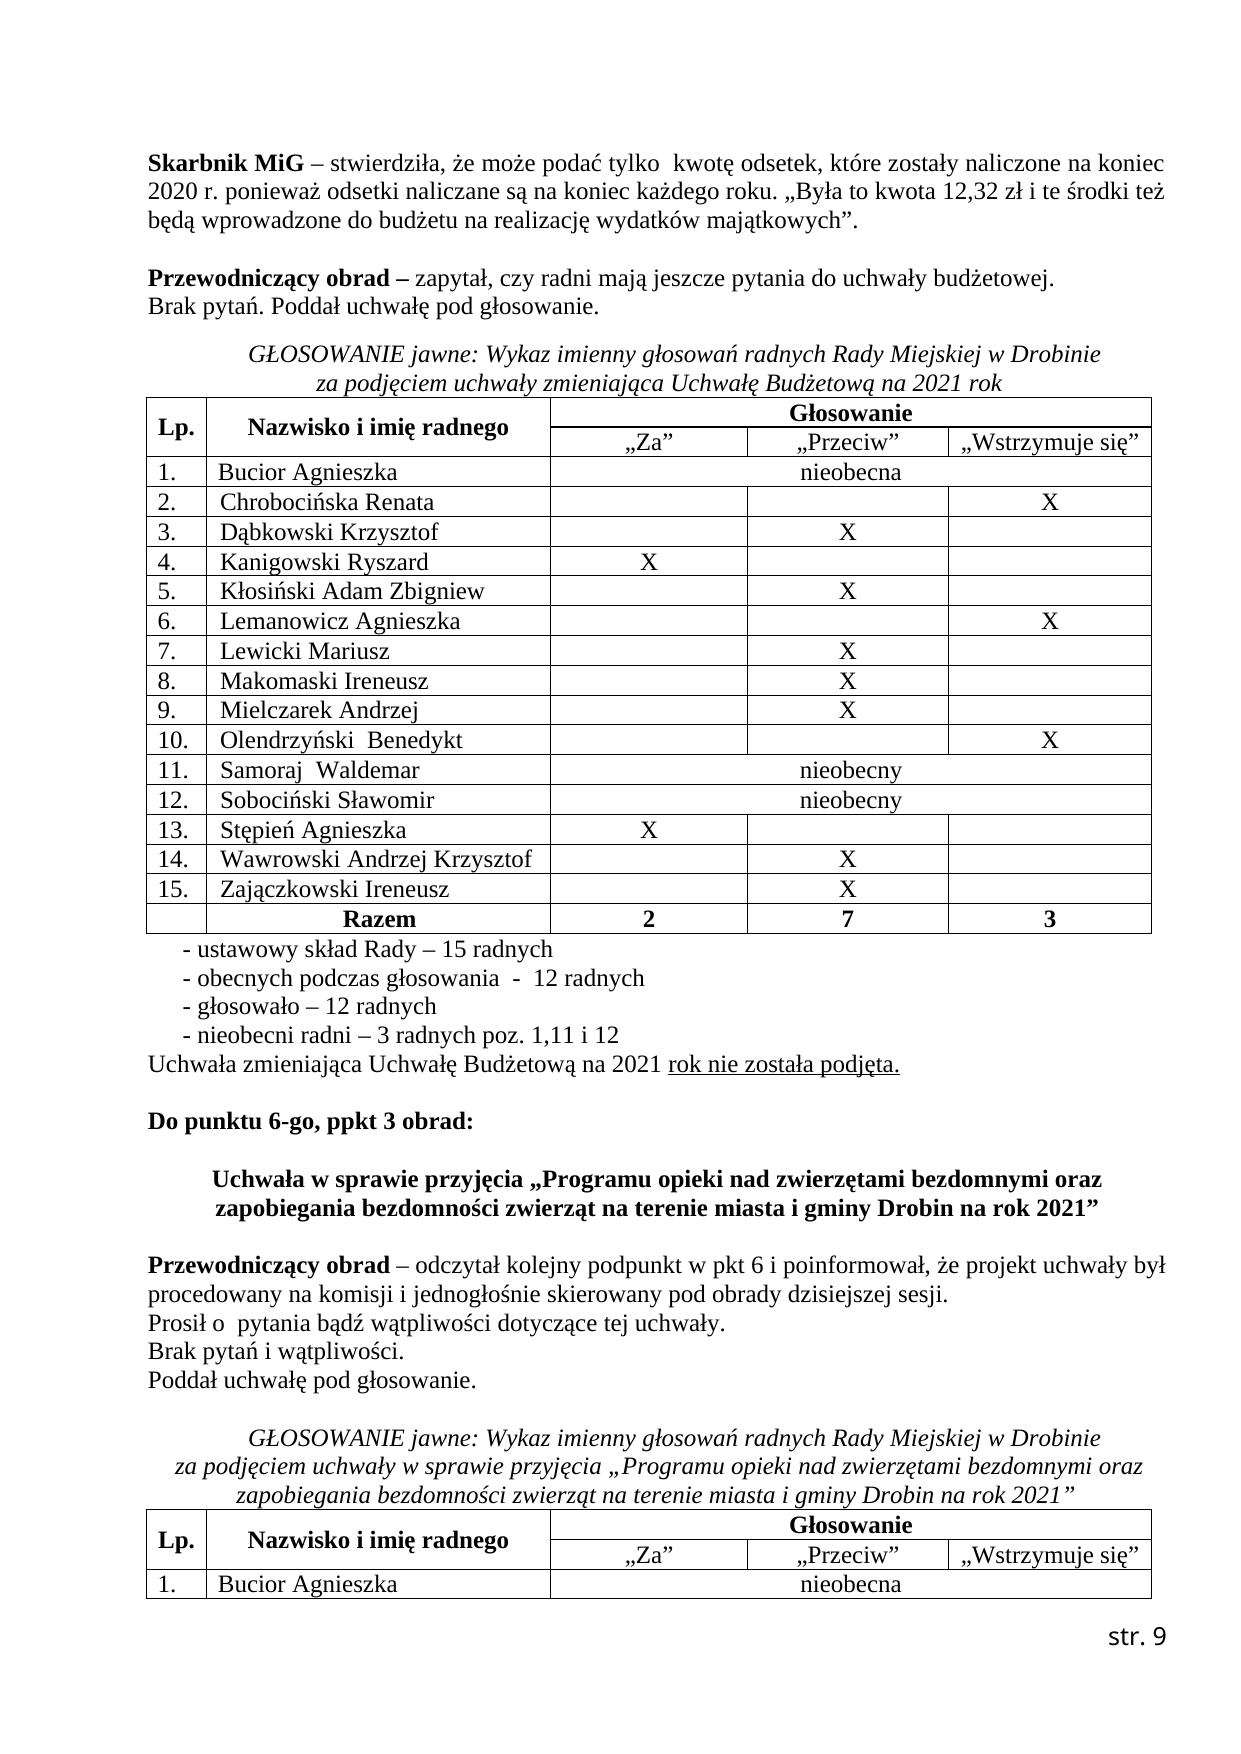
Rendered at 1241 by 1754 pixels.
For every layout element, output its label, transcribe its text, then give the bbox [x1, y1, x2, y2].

table_cell [748, 547, 948, 575]
table_cell Olendrzyński Benedykt [207, 725, 550, 754]
table_cell Chrobocińska Renata [207, 487, 550, 516]
table_cell Sobociński Sławomir [207, 785, 550, 814]
table_cell [949, 517, 1151, 546]
table_cell Samoraj Waldemar [207, 755, 550, 784]
table_cell X [748, 576, 948, 605]
table_cell [949, 636, 1151, 665]
table_header Nazwisko i imię radnego [207, 1510, 550, 1568]
text Przewodniczący obrad – zapytał, czy radni mają jeszcze pytania do uchwały budżetowej. [148, 263, 1167, 291]
table_cell X [551, 547, 747, 575]
table_cell Wawrowski Andrzej Krzysztof [207, 845, 550, 873]
table_header Nazwisko i imię radnego [207, 398, 550, 456]
table_cell 10. [147, 725, 206, 754]
table_cell [551, 666, 747, 694]
table_header Lp. [147, 398, 206, 456]
text Brak pytań. Poddał uchwałę pod głosowanie. [148, 291, 1167, 320]
table_cell 2 [551, 904, 747, 933]
text Poddał uchwałę pod głosowanie. [148, 1365, 1167, 1394]
table_cell 3. [147, 517, 206, 546]
table_cell 11. [147, 755, 206, 784]
table_cell 9. [147, 696, 206, 724]
table_cell Lemanowicz Agnieszka [207, 606, 550, 635]
table_cell nieobecna [551, 1570, 1151, 1598]
text Uchwała zmieniająca Uchwałę Budżetową na 2021 rok nie została podjęta. [148, 1049, 1167, 1078]
table_cell X [748, 517, 948, 546]
text GŁOSOWANIE jawne: Wykaz imienny głosowań radnych Rady Miejskiej w Drobinie [145, 339, 1167, 368]
table_cell X [949, 606, 1151, 635]
table_cell 13. [147, 815, 206, 843]
table_cell nieobecny [551, 755, 1151, 784]
table_cell [748, 487, 948, 516]
table_cell [949, 874, 1151, 903]
table_cell X [748, 636, 948, 665]
table_cell [551, 725, 747, 754]
table_cell 7. [147, 636, 206, 665]
table_cell [551, 576, 747, 605]
text Brak pytań i wątpliwości. [148, 1336, 1167, 1365]
table_cell „Za” [551, 428, 747, 456]
text - głosowało – 12 radnych [145, 991, 1167, 1020]
table_header Głosowanie [551, 398, 1151, 426]
table_cell 14. [147, 845, 206, 873]
table_header Lp. [147, 1510, 206, 1568]
table_cell „Przeciw” [748, 428, 948, 456]
table_cell [551, 636, 747, 665]
table_cell 15. [147, 874, 206, 903]
table_cell [551, 874, 747, 903]
table_cell Stępień Agnieszka [207, 815, 550, 843]
table_cell 6. [147, 606, 206, 635]
table_cell 8. [147, 666, 206, 694]
text Uchwała w sprawie przyjęcia „Programu opieki nad zwierzętami bezdomnymi oraz zapobiegania bezdomności zwierząt na terenie miasta i gminy Drobin na rok 2021” [148, 1164, 1167, 1221]
table_cell 12. [147, 785, 206, 814]
table_cell X [748, 874, 948, 903]
table_cell X [748, 666, 948, 694]
table_cell [949, 815, 1151, 843]
table_cell [949, 696, 1151, 724]
table_cell [147, 904, 206, 933]
table_cell 1. [147, 457, 206, 486]
table_cell Kłosiński Adam Zbigniew [207, 576, 550, 605]
text Do punktu 6-go, ppkt 3 obrad: [148, 1106, 1167, 1135]
table_cell nieobecna [551, 457, 1151, 486]
table_cell 3 [949, 904, 1151, 933]
table_cell Zajączkowski Ireneusz [207, 874, 550, 903]
table_cell 1. [147, 1570, 206, 1598]
table_cell Razem [207, 904, 550, 933]
table_cell [748, 606, 948, 635]
table_cell Lewicki Mariusz [207, 636, 550, 665]
table_cell [748, 815, 948, 843]
table_cell [949, 576, 1151, 605]
text - ustawowy skład Rady – 15 radnych [145, 934, 1167, 963]
table_cell „Wstrzymuje się” [949, 1540, 1151, 1568]
table_cell X [949, 725, 1151, 754]
table_cell nieobecny [551, 785, 1151, 814]
table_header Głosowanie [551, 1510, 1151, 1539]
table_cell [748, 725, 948, 754]
table_cell Bucior Agnieszka [207, 1570, 550, 1598]
table_cell Mielczarek Andrzej [207, 696, 550, 724]
table_cell X [949, 487, 1151, 516]
table_cell „Wstrzymuje się” [949, 428, 1151, 456]
table_cell [551, 606, 747, 635]
table_cell 4. [147, 547, 206, 575]
table_cell „Przeciw” [748, 1540, 948, 1568]
table_cell Bucior Agnieszka [207, 457, 550, 486]
table_cell Dąbkowski Krzysztof [207, 517, 550, 546]
table_cell [551, 696, 747, 724]
table_cell 7 [748, 904, 948, 933]
table_cell „Za” [551, 1540, 747, 1568]
text Prosił o pytania bądź wątpliwości dotyczące tej uchwały. [148, 1308, 1167, 1336]
text - obecnych podczas głosowania - 12 radnych [145, 963, 1167, 991]
table_cell X [748, 696, 948, 724]
text Przewodniczący obrad – odczytał kolejny podpunkt w pkt 6 i poinformował, że projekt uchwały był procedowany na komisji i jednogłośnie skierowany pod obrady dzisiejszej sesji. [148, 1250, 1167, 1308]
table_cell Makomaski Ireneusz [207, 666, 550, 694]
table_cell X [748, 845, 948, 873]
table_cell X [551, 815, 747, 843]
text za podjęciem uchwały zmieniająca Uchwałę Budżetową na 2021 rok [148, 368, 1167, 397]
text - nieobecni radni – 3 radnych poz. 1,11 i 12 [145, 1020, 1167, 1049]
text za podjęciem uchwały w sprawie przyjęcia „Programu opieki nad zwierzętami bezdomnymi oraz zapobiegania bezdomności zwierząt na terenie miasta i gminy Drobin na rok 2021” [148, 1451, 1167, 1509]
text GŁOSOWANIE jawne: Wykaz imienny głosowań radnych Rady Miejskiej w Drobinie [145, 1423, 1167, 1451]
table_cell [949, 845, 1151, 873]
table_cell Kanigowski Ryszard [207, 547, 550, 575]
table_cell [551, 517, 747, 546]
table_cell [551, 487, 747, 516]
table_cell [949, 666, 1151, 694]
table_cell [551, 845, 747, 873]
table_cell [949, 547, 1151, 575]
text Skarbnik MiG – stwierdziła, że może podać tylko kwotę odsetek, które zostały naliczone na koniec 2020 r. ponieważ odsetki naliczane są na koniec każdego roku. „Była to kwota 12,32 zł i te środki też będą wprowadzone do budżetu na realizację wydatków majątkowych”. [148, 148, 1167, 234]
table_cell 5. [147, 576, 206, 605]
table_cell 2. [147, 487, 206, 516]
